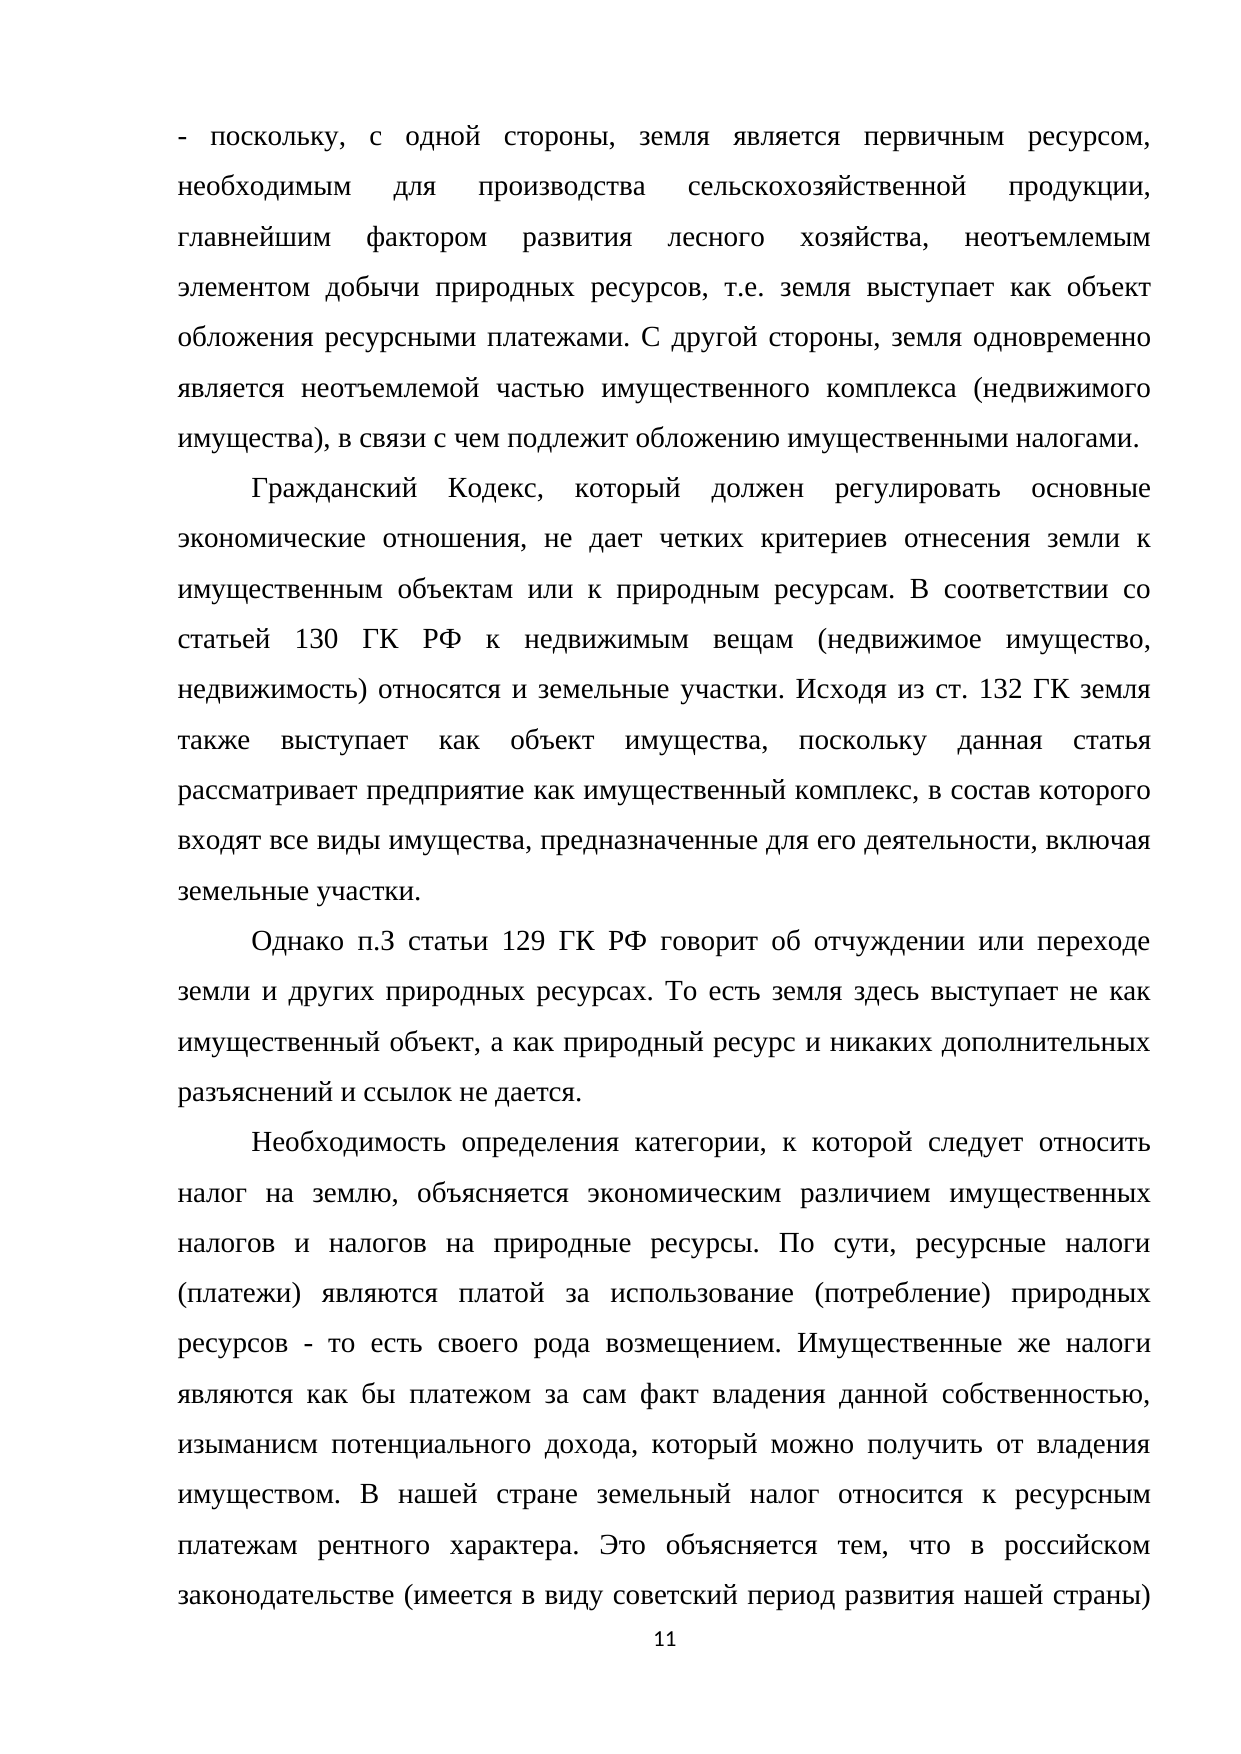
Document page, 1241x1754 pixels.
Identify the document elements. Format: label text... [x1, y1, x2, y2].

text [177, 118, 1152, 453]
text Гражданский Кодекс, который должен регулировать основные экономические отношения, не дает четких критериев отнесения земли к имущественным объектам или к природным ресурсам. В соответствии со статьей 130 ГК РФ к недвижимым вещам (недвижимое имущество, недвижимость) относятся и земельные участки. Исходя из ст. 132 ГК земля также выступает как объект имущества, поскольку данная статья рассматривает предприятие как имущественный комплекс, в состав которого входят все виды имущества, предназначенные для его деятельности, включая земельные участки. [177, 470, 1152, 906]
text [177, 1124, 1152, 1611]
text Однако п.З статьи 129 ГК РФ говорит об отчуждении или переходе земли и других природных ресурсах. То есть земля здесь выступает не как имущественный объект, а как природный ресурс и никаких дополнительных разъяснений и ссылок не дается. [177, 923, 1152, 1108]
